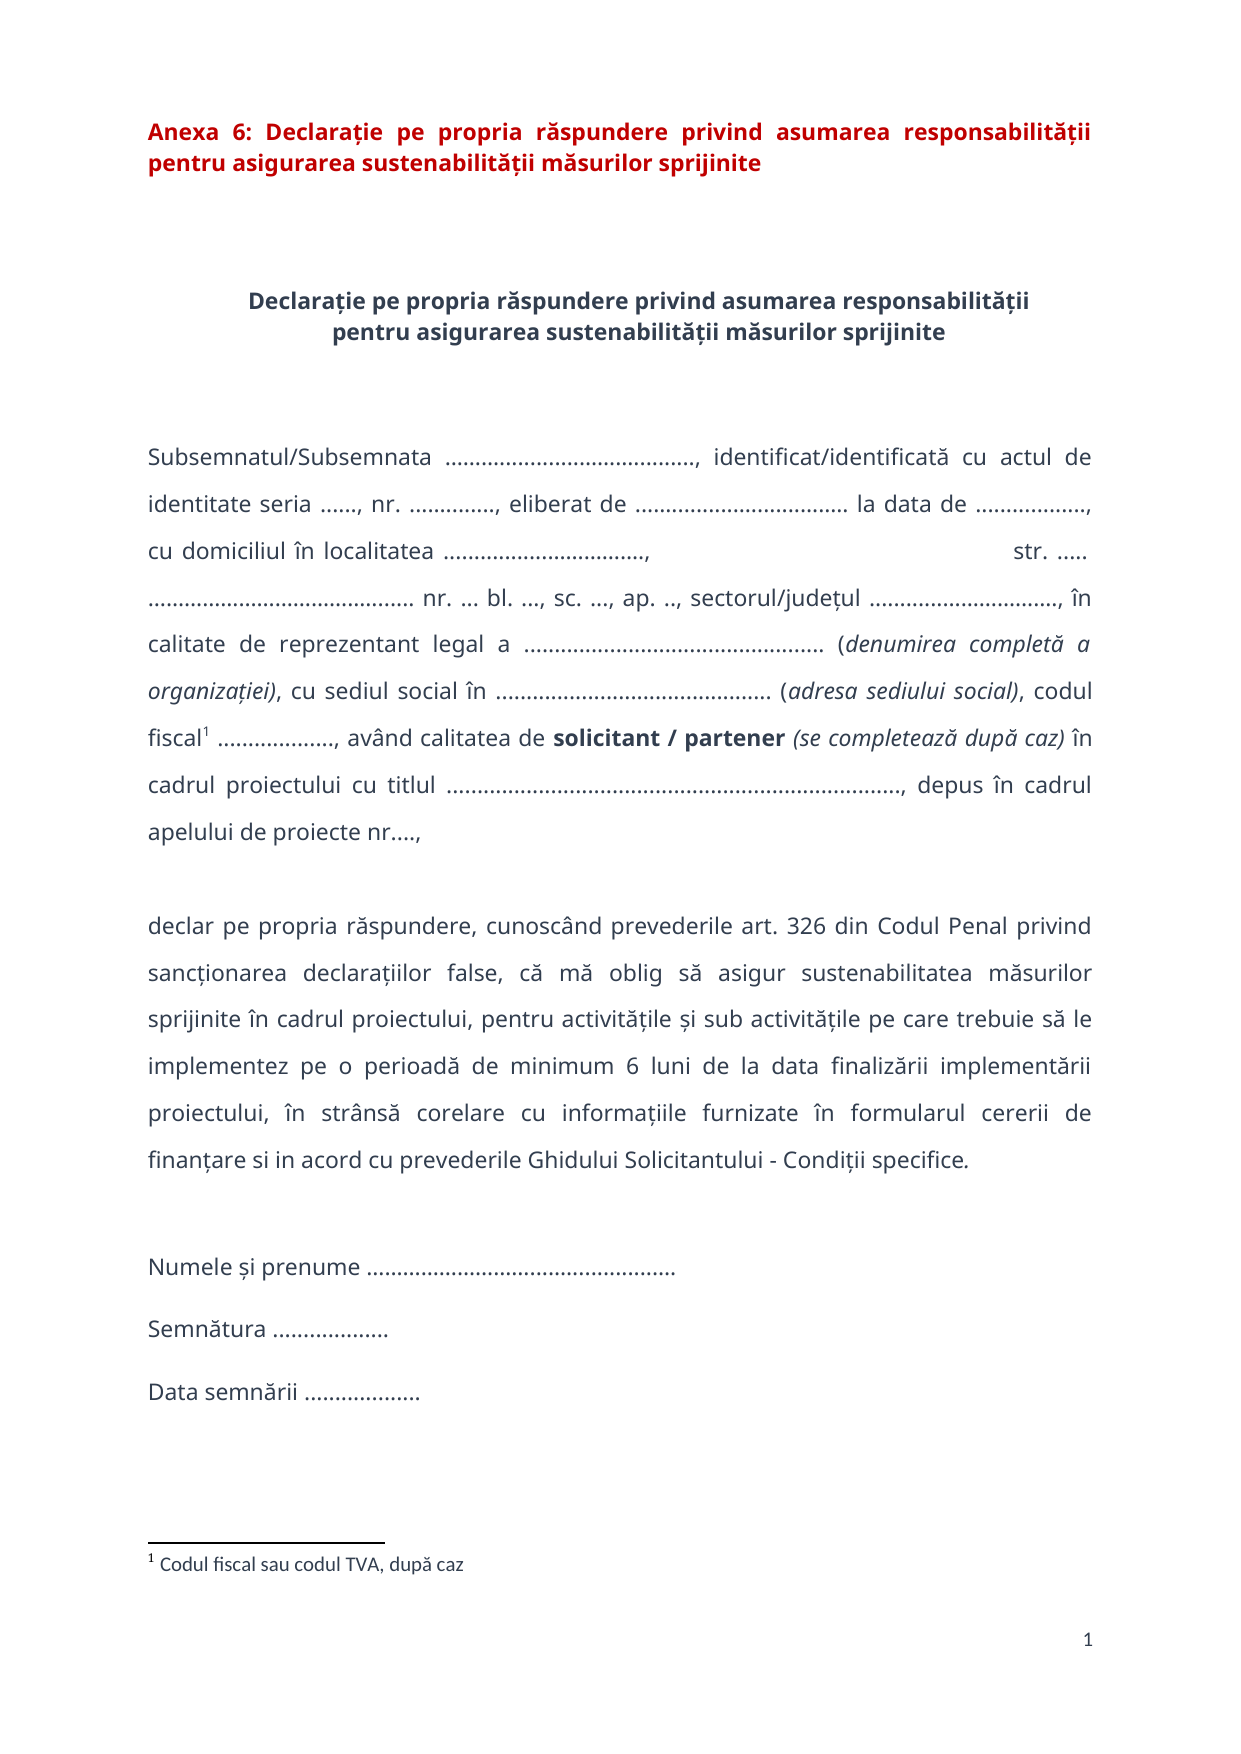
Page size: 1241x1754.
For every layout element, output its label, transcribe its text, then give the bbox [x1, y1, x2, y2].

list Declaraţie pe propria răspundere privind asumarea responsabilității [185, 285, 1093, 316]
text declar pe propria răspundere, cunoscând prevederile art. 326 din Codul Penal privind sancționarea declarațiilor false, că mă oblig să asigur sustenabilitatea măsurilor sprijinite în cadrul proiectului, pentru activitățile şi sub activitățile pe care trebuie să le implementez pe o perioadă de minimum 6 luni de la data finalizării implementării proiectului, în strânsă corelare cu informațiile furnizate în formularul cererii de finanțare si in acord cu prevederile Ghidului Solicitantului - Condiții specifice. [148, 910, 1093, 1175]
list pentru asigurarea sustenabilității măsurilor sprijinite [185, 316, 1093, 347]
text Data semnării ................... [148, 1376, 1093, 1407]
text Subsemnatul/Subsemnata ……….............……….........., identificat/identificată cu actul de identitate seria ......, nr. ...…........, eliberat de ....…..........….......…….. la data de .................., cu domiciliul în localitatea .................……………., str. .....………………………………........ nr. ... bl. ..., sc. ..., ap. .., sectorul/judeţul ............………………., în calitate de reprezentant legal a ................................................. (denumirea completă a organizaţiei), cu sediul social în ............................................. (adresa sediului social), codul fiscal ..................., având calitatea de solicitant / partener (se completează după caz) în cadrul proiectului cu titlul .........................................................................., depus în cadrul apelului de proiecte nr...., [148, 441, 1093, 847]
subtitle Anexa 6: Declarație pe propria răspundere privind asumarea responsabilității pentru asigurarea sustenabilității măsurilor sprijinite [148, 116, 1093, 178]
text Numele și prenume ………………………...…...............… [148, 1251, 1093, 1282]
text Semnătura ................... [148, 1313, 1093, 1345]
